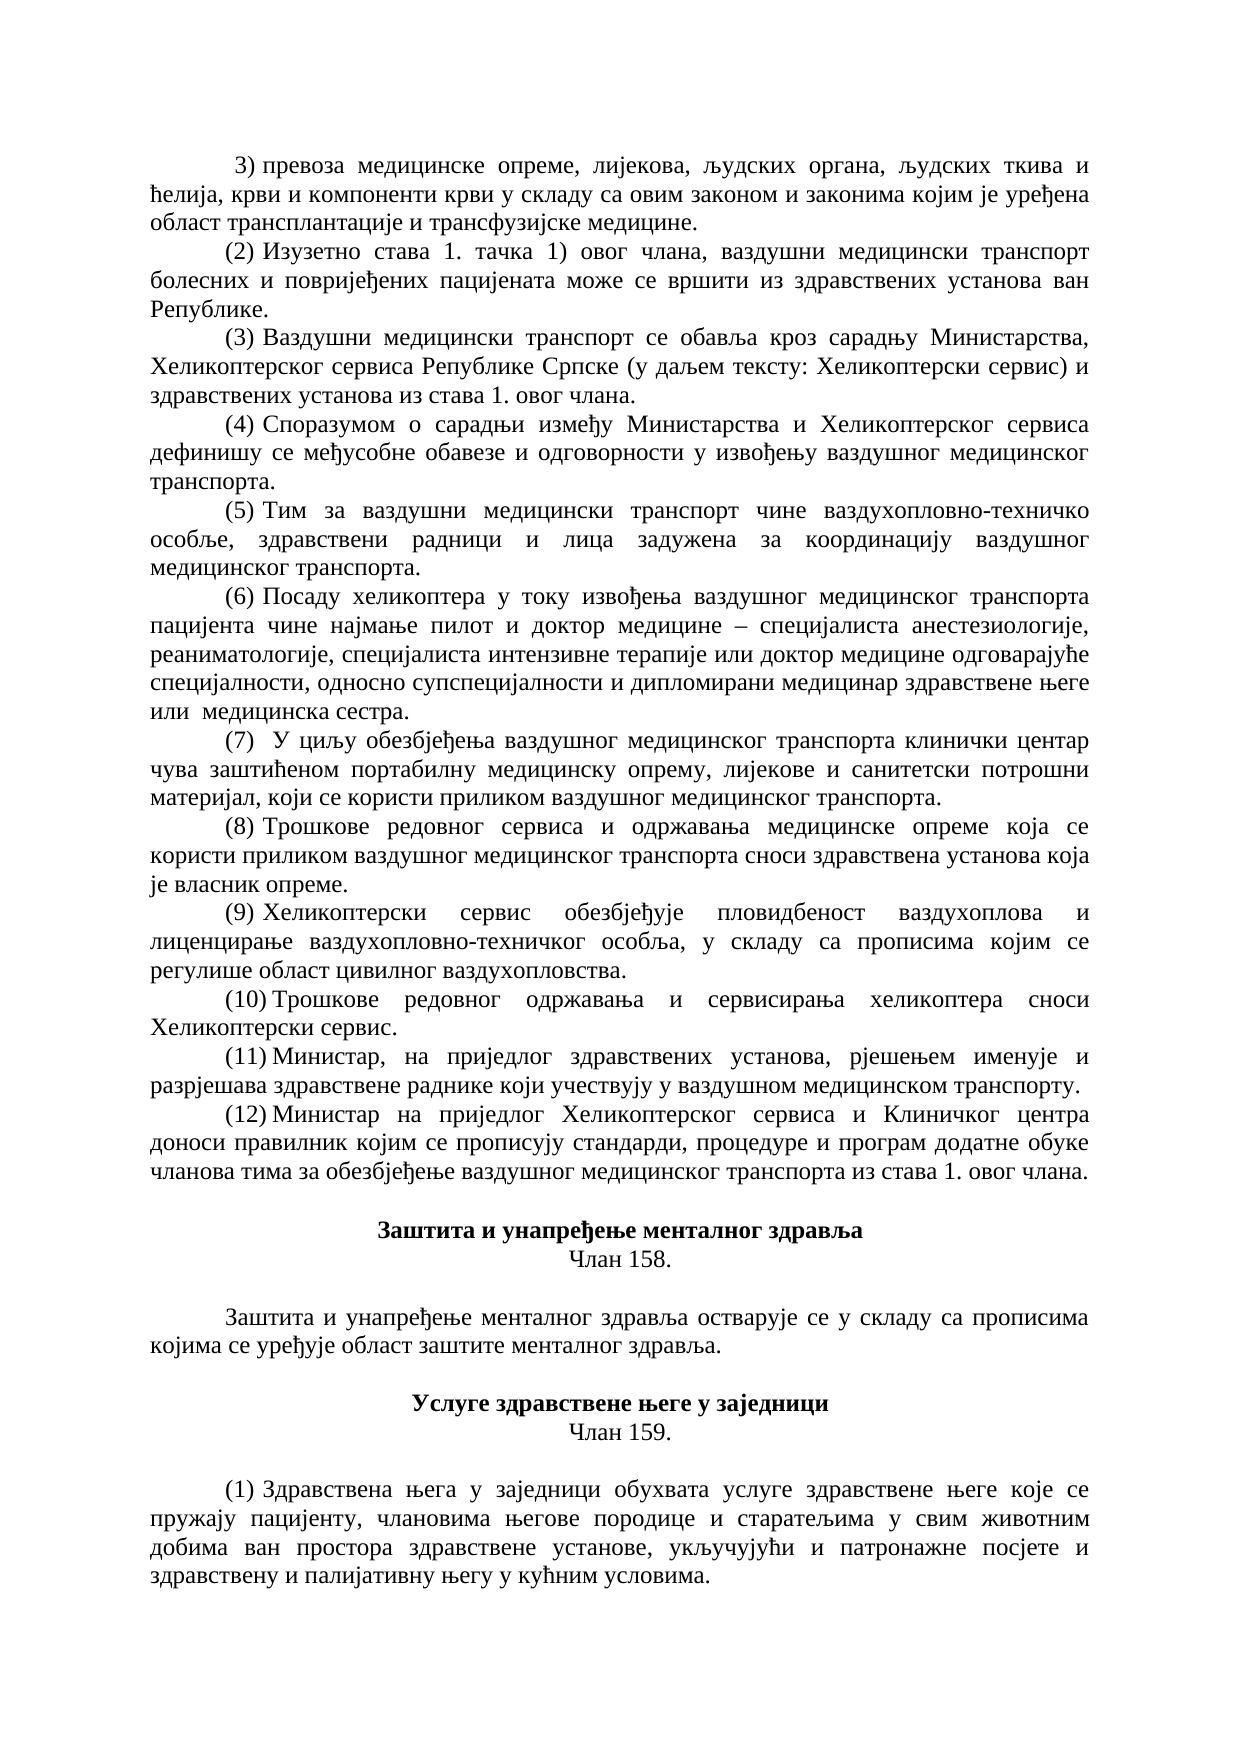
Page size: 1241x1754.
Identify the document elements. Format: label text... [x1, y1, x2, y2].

text Услуге здравствене његе у заједници [150, 1388, 1090, 1417]
list Хеликоптерски сервис обезбјеђује пловидбеност ваздухоплова и лиценцирање ваздухопловно-техничког особља, у складу са прописима којим се регулише област цивилног ваздухопловства. [150, 897, 1090, 984]
text Заштита и унапређење менталног здравља [150, 1216, 1090, 1244]
list Ваздушни медицински транспорт се обавља кроз сарадњу Министарства, Хеликоптерског сервиса Републике Српске (у даљем тексту: Хеликоптерски сервис) и здравствених установа из става 1. овог члана. [150, 322, 1090, 409]
list Посаду хеликоптера у току извођења ваздушног медицинског транспорта пацијента чине најмање пилот и доктор медицине – специјалиста анестезиологије, реаниматологије, специјалиста интензивне терапије или доктор медицине одговарајуће специјалности, односно супспецијалности и дипломирани медицинар здравствене његе или медицинска сестра. [150, 581, 1090, 725]
text Заштита и унапређење менталног здравља остварује се у складу са прописима којима се уређује област заштите менталног здравља. [150, 1302, 1090, 1359]
list Трошкове редовног сервиса и одржавања медицинске опреме која се користи приликом ваздушног медицинског транспорта сноси здравствена установа која је власник опреме. [150, 811, 1090, 897]
list Министар на приједлог Хеликоптерског сервиса и Клиничког центра доноси правилник којим се прописују стандарди, процедуре и програм додатне обуке чланова тима за обезбјеђење ваздушног медицинског транспорта из става 1. овог члана. [150, 1099, 1090, 1185]
text Члан 159. [150, 1417, 1090, 1446]
text Члан 158. [150, 1244, 1090, 1273]
list превоза медицинске опреме, лијекова, људских органа, људских ткива и ћелија, крви и компоненти крви у складу са овим законом и законима којим је уређена област трансплантације и трансфузијске медицине. [150, 150, 1090, 236]
list Изузетно става 1. тачка 1) овог члана, ваздушни медицински транспорт болесних и повријеђених пацијената може се вршити из здравствених установа ван Републике. [150, 236, 1090, 322]
list Министар, на приједлог здравствених установа, рјешењем именује и разрјешава здравствене раднике који учествују у ваздушном медицинском транспорту. [150, 1041, 1090, 1099]
list У циљу обезбјеђења ваздушног медицинског транспорта клинички центар чува заштићеном портабилну медицинску опрему, лијекове и санитетски потрошни материјал, који се користи приликом ваздушног медицинског транспорта. [150, 725, 1090, 811]
list Споразумом о сарадњи између Министарства и Хеликоптерског сервиса дефинишу се међусобне обавезе и одговорности у извођењу ваздушног медицинског транспорта. [150, 409, 1090, 495]
list Тим за ваздушни медицински транспорт чине ваздухопловно-техничко особље, здравствени радници и лица задужена за координацију ваздушног медицинског транспорта. [150, 495, 1090, 581]
list Здравствена њега у заједници обухвата услуге здравствене његе које се пружају пацијенту, члановима његове породице и старатељима у свим животним добима ван простора здравствене установе, укључујући и патронажне посјете и здравствену и палијативну његу у кућним условима. [150, 1474, 1090, 1589]
list Трошкове редовног одржавања и сервисирања хеликоптера сноси Хеликоптерски сервис. [150, 984, 1090, 1041]
